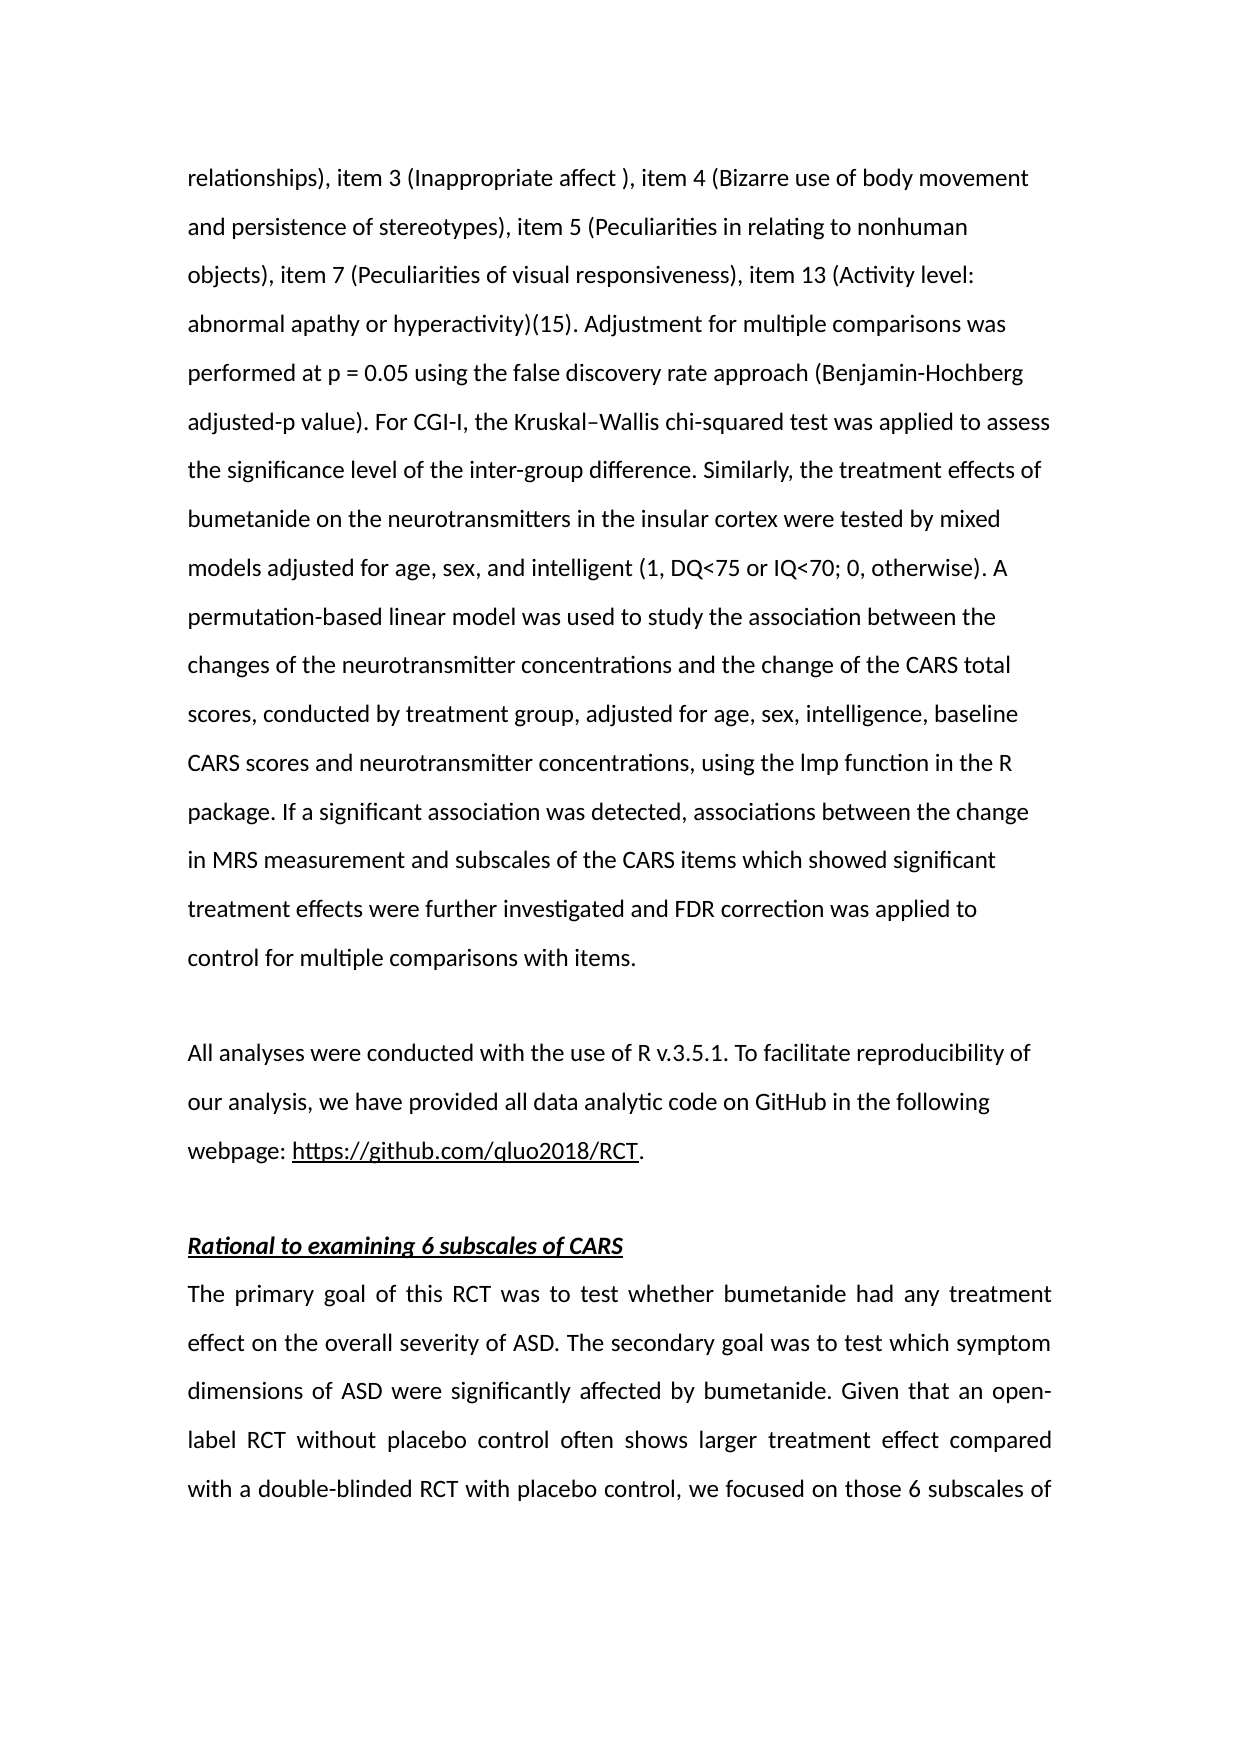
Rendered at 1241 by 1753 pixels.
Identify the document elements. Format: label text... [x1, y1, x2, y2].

list Rational to examining 6 subscales of CARS [187, 1229, 1053, 1262]
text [187, 161, 1053, 973]
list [187, 1277, 1053, 1504]
text All analyses were conducted with the use of R v.3.5.1. To facilitate reproducibility of our analysis, we have provided all data analytic code on GitHub in the following webpage: https://github.com/qluo2018/RCT. [187, 1036, 1053, 1166]
